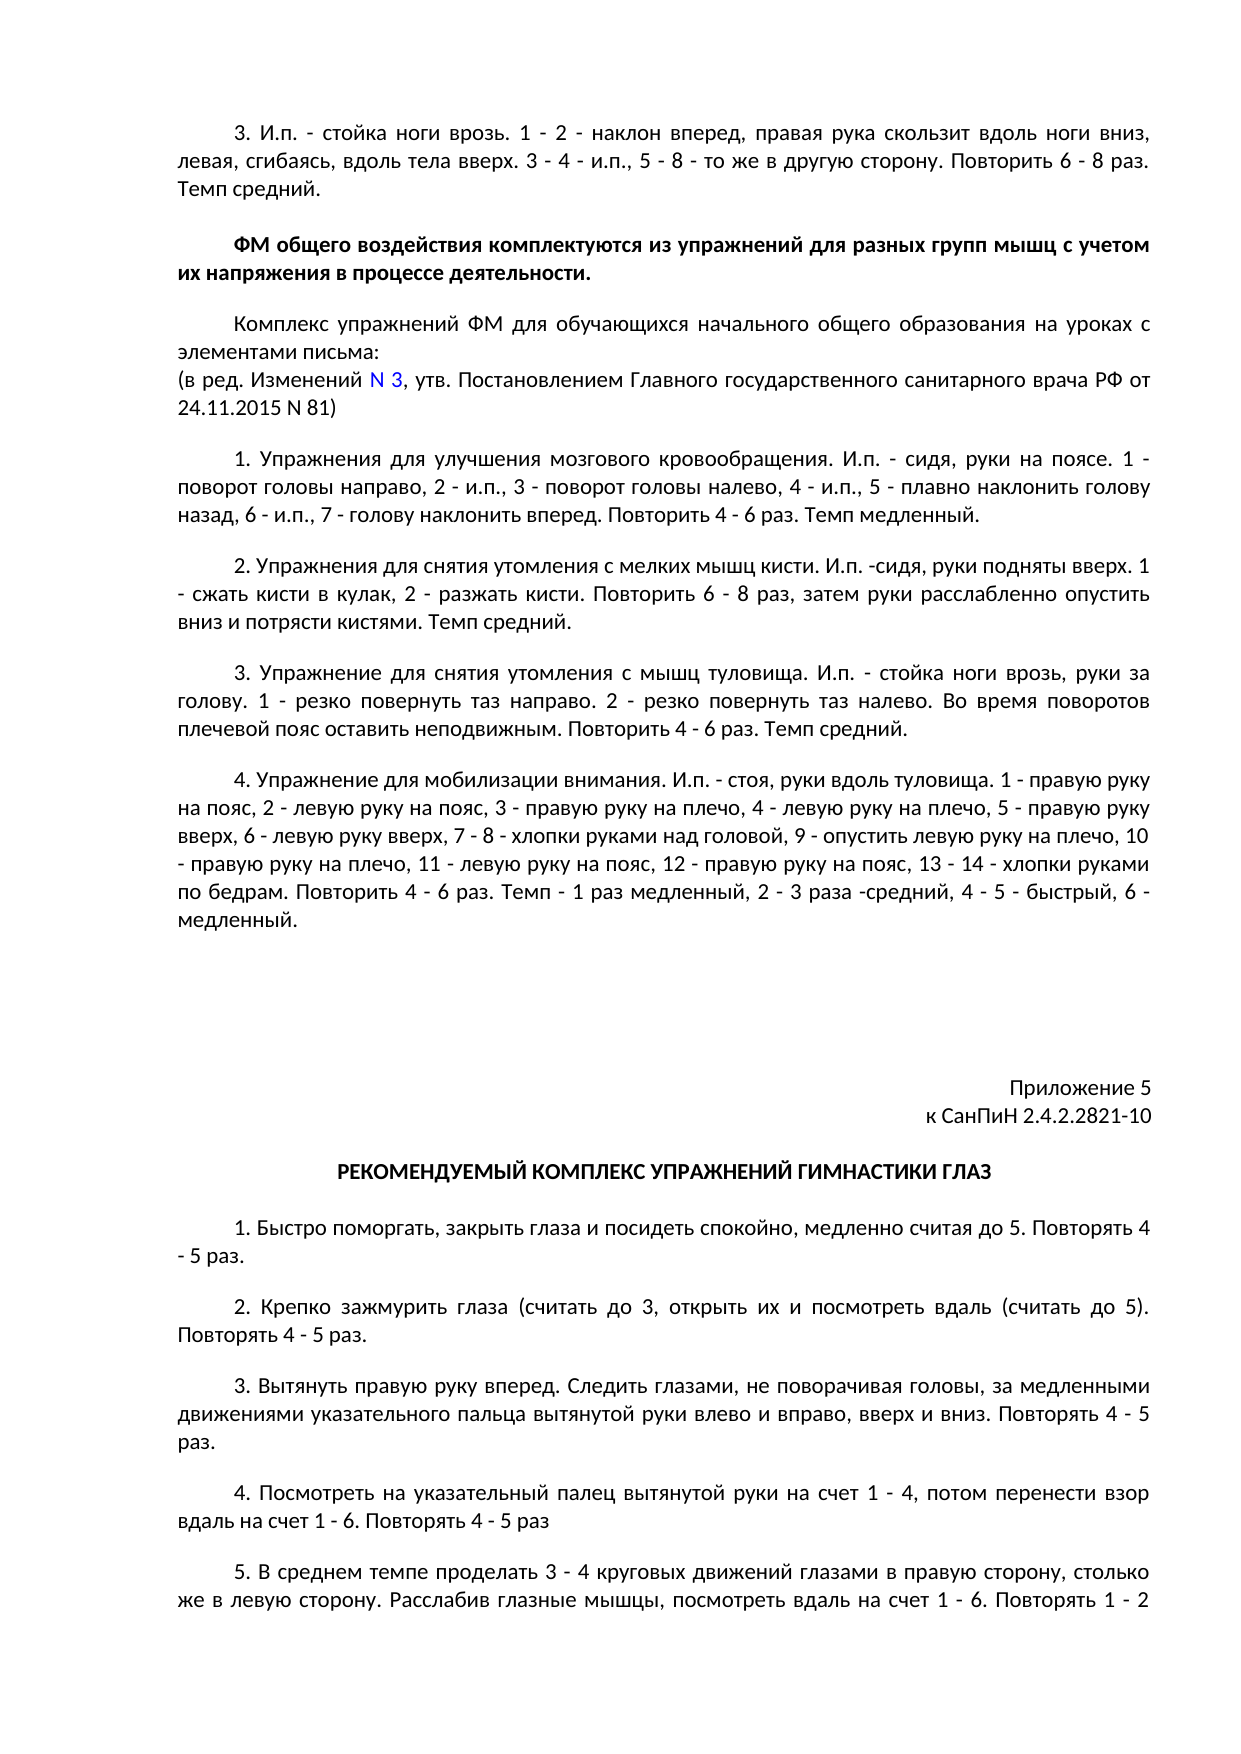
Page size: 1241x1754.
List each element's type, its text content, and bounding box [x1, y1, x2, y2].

text (в ред. Изменений N 3, утв. Постановлением Главного государственного санитарного врача РФ от 24.11.2015 N 81) [177, 365, 1152, 421]
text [177, 1557, 1152, 1613]
text 4. Упражнение для мобилизации внимания. И.п. - стоя, руки вдоль туловища. 1 - правую руку на пояс, 2 - левую руку на пояс, 3 - правую руку на плечо, 4 - левую руку на плечо, 5 - правую руку вверх, 6 - левую руку вверх, 7 - 8 - хлопки руками над головой, 9 - опустить левую руку на плечо, 10 - правую руку на плечо, 11 - левую руку на пояс, 12 - правую руку на пояс, 13 - 14 - хлопки руками по бедрам. Повторить 4 - 6 раз. Темп - 1 раз медленный, 2 - 3 раза -средний, 4 - 5 - быстрый, 6 - медленный. [177, 765, 1152, 933]
text 3. И.п. - стойка ноги врозь. 1 - 2 - наклон вперед, правая рука скользит вдоль ноги вниз, левая, сгибаясь, вдоль тела вверх. 3 - 4 - и.п., 5 - 8 - то же в другую сторону. Повторить 6 - 8 раз. Темп средний. [177, 118, 1152, 202]
text Комплекс упражнений ФМ для обучающихся начального общего образования на уроках с элементами письма: [177, 309, 1152, 365]
text к СанПиН 2.4.2.2821-10 [177, 1101, 1152, 1129]
text 3. Упражнение для снятия утомления с мышц туловища. И.п. - стойка ноги врозь, руки за голову. 1 - резко повернуть таз направо. 2 - резко повернуть таз налево. Во время поворотов плечевой пояс оставить неподвижным. Повторить 4 - 6 раз. Темп средний. [177, 658, 1152, 742]
text 1. Упражнения для улучшения мозгового кровообращения. И.п. - сидя, руки на поясе. 1 - поворот головы направо, 2 - и.п., 3 - поворот головы налево, 4 - и.п., 5 - плавно наклонить голову назад, 6 - и.п., 7 - голову наклонить вперед. Повторить 4 - 6 раз. Темп медленный. [177, 444, 1152, 528]
text 3. Вытянуть правую руку вперед. Следить глазами, не поворачивая головы, за медленными движениями указательного пальца вытянутой руки влево и вправо, вверх и вниз. Повторять 4 - 5 раз. [177, 1371, 1152, 1455]
text 4. Посмотреть на указательный палец вытянутой руки на счет 1 - 4, потом перенести взор вдаль на счет 1 - 6. Повторять 4 - 5 раз [177, 1478, 1152, 1534]
text 1. Быстро поморгать, закрыть глаза и посидеть спокойно, медленно считая до 5. Повторять 4 - 5 раз. [177, 1213, 1152, 1269]
title РЕКОМЕНДУЕМЫЙ КОМПЛЕКС УПРАЖНЕНИЙ ГИМНАСТИКИ ГЛАЗ [177, 1157, 1152, 1185]
text 2. Крепко зажмурить глаза (считать до 3, открыть их и посмотреть вдаль (считать до 5). Повторять 4 - 5 раз. [177, 1292, 1152, 1348]
text 2. Упражнения для снятия утомления с мелких мышц кисти. И.п. -сидя, руки подняты вверх. 1 - сжать кисти в кулак, 2 - разжать кисти. Повторить 6 - 8 раз, затем руки расслабленно опустить вниз и потрясти кистями. Темп средний. [177, 551, 1152, 635]
text Приложение 5 [177, 1073, 1152, 1101]
title ФМ общего воздействия комплектуются из упражнений для разных групп мышц с учетом их напряжения в процессе деятельности. [177, 230, 1152, 286]
